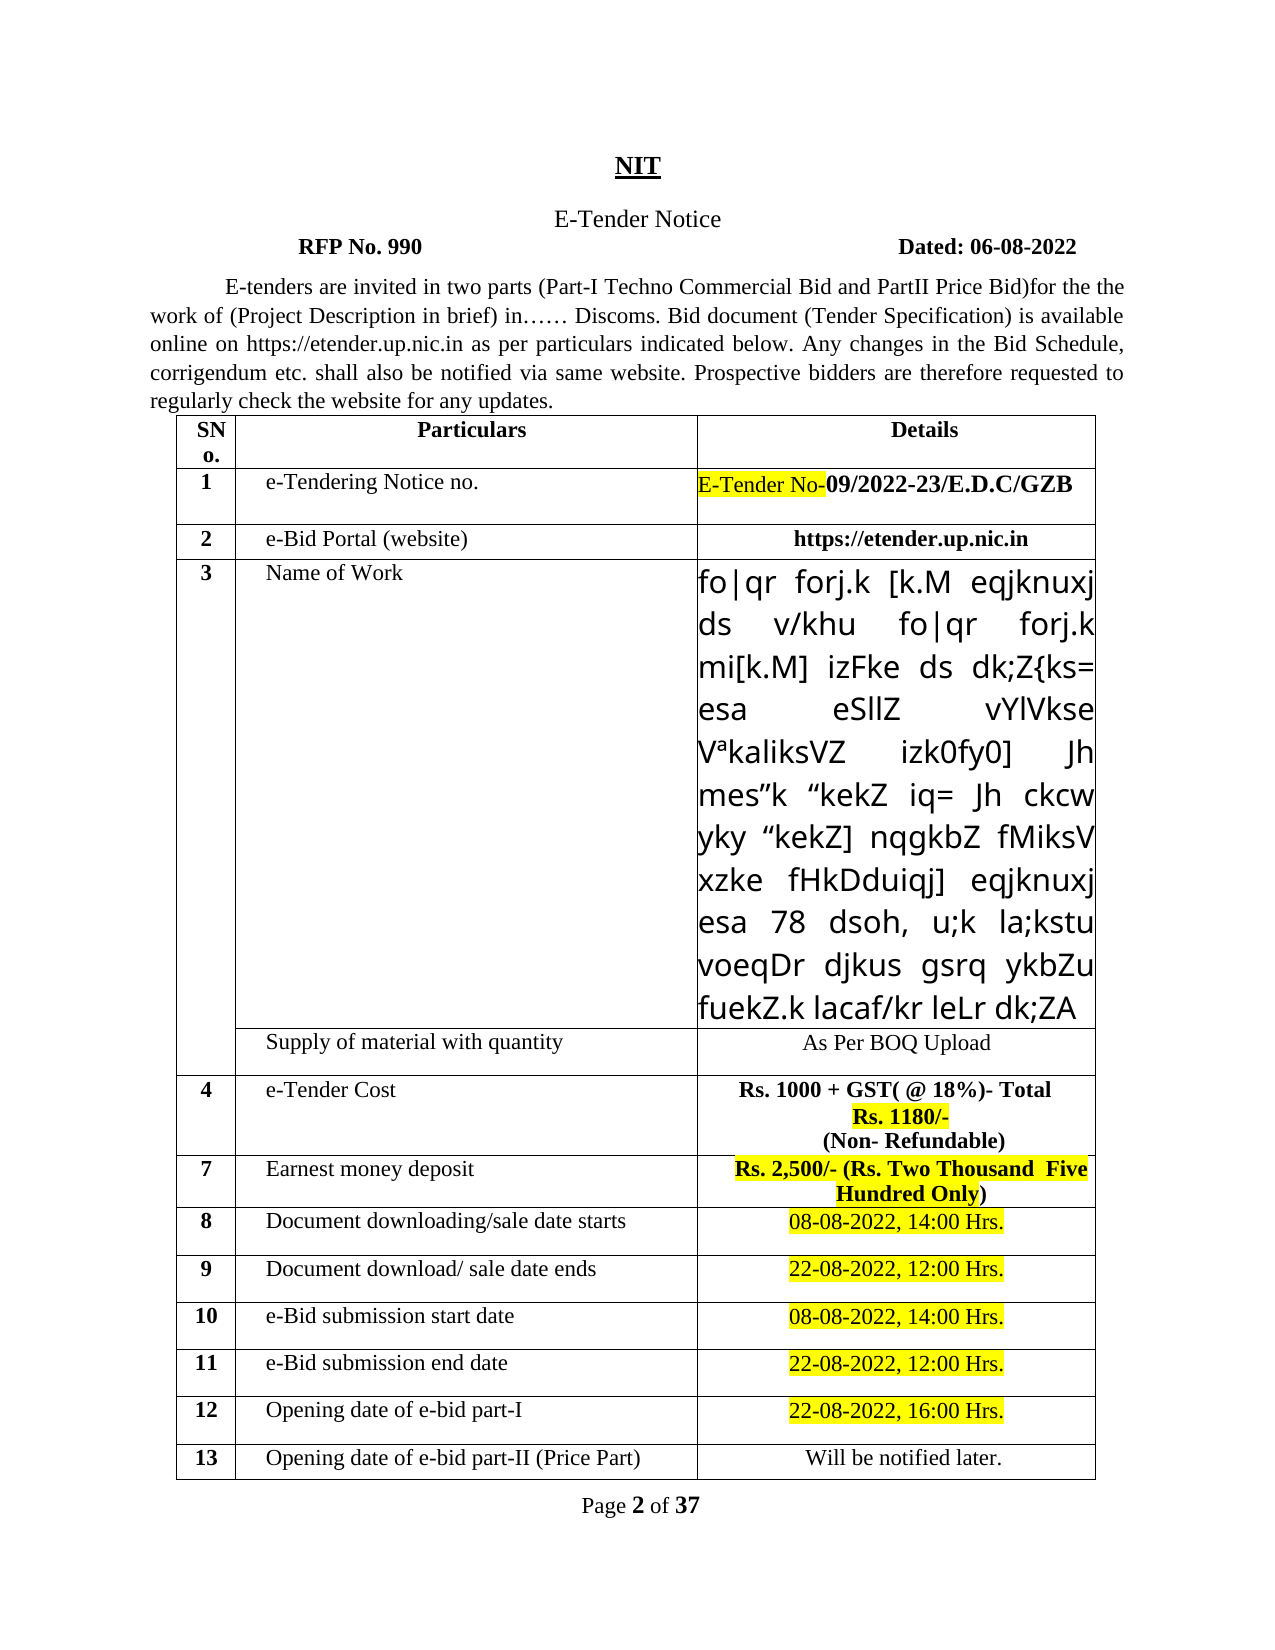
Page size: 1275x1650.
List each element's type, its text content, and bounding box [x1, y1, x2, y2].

table_cell e-Tendering Notice no. [236, 469, 697, 524]
table_cell e-Tender Cost [236, 1076, 697, 1154]
table_cell https://etender.up.nic.in [698, 525, 1095, 558]
table_cell 11 [177, 1350, 235, 1396]
table_cell Rs. 2,500/- (Rs. Two Thousand Five Hundred Only) [979, 1156, 1095, 1207]
table_cell As Per BOQ Upload [698, 1029, 1095, 1075]
table_cell e-Bid submission start date [236, 1303, 697, 1349]
table_cell Earnest money deposit [236, 1156, 697, 1207]
table_cell 8 [177, 1208, 235, 1254]
table_cell Rs. 1000 + GST( @ 18%)- Total Rs. 1180/- (Non- Refundable) [698, 1076, 1095, 1154]
table_cell e-Bid Portal (website) [236, 525, 697, 558]
table_cell 22-08-2022, 16:00 Hrs. [698, 1397, 1095, 1443]
subtitle RFP No. 990 Dated: 06-08-2022 [150, 233, 1225, 259]
table_cell Will be notified later. [698, 1445, 1095, 1479]
table_cell fo|qr forj.k [k.M eqjknuxj ds v/khu fo|qr forj.k mi[k.M] izFke ds dk;Z{ks= esa eSllZ vYlVkse VªkaliksVZ izk0fy0] Jh mes”k “kekZ iq= Jh ckcw yky “kekZ] nqgkbZ fMiksV xzke fHkDduiqj] eqjknuxj esa 78 dsoh, u;k la;kstu voeqDr djkus gsrq ykbZu fuekZ.k lacaf/kr leLr dk;ZA [698, 560, 1095, 1028]
table_cell 12 [177, 1397, 235, 1443]
table_cell 22-08-2022, 12:00 Hrs. [698, 1256, 1095, 1302]
table_header Particulars [236, 416, 697, 468]
table_cell Opening date of e-bid part-II (Price Part) [236, 1445, 697, 1479]
table_cell 9 [177, 1256, 235, 1302]
table_cell 22-08-2022, 12:00 Hrs. [698, 1350, 1095, 1396]
table_cell Document downloading/sale date starts [236, 1208, 697, 1254]
table_cell 08-08-2022, 14:00 Hrs. [698, 1303, 1095, 1349]
table_cell 7 [177, 1156, 235, 1207]
table_cell Name of Work [236, 560, 697, 1028]
table_cell Rs. 2,500/- (Rs. Two Thousand Five Hundred Only) [698, 1156, 836, 1207]
table_cell 3 [177, 560, 235, 1075]
table_cell 08-08-2022, 14:00 Hrs. [698, 1208, 1095, 1254]
table_cell E-Tender No-09/2022-23/E.D.C/GZB [698, 469, 1095, 524]
table_cell Document download/ sale date ends [236, 1256, 697, 1302]
subtitle E-Tender Notice [251, 204, 1024, 233]
table_cell Opening date of e-bid part-I [236, 1397, 697, 1443]
table_cell 2 [177, 525, 235, 558]
table_cell e-Bid submission end date [236, 1350, 697, 1396]
table_header SN o. [177, 416, 235, 468]
table_cell 1 [177, 469, 235, 524]
table_cell 13 [177, 1445, 235, 1479]
text E-tenders are invited in two parts (Part-I Techno Commercial Bid and PartII Price Bid)for the the work of (Project Description in brief) in…… Discoms. Bid document (Tender Specification) is available online on https://etender.up.nic.in as per particulars indicated below. Any changes in the Bid Schedule, corrigendum etc. shall also be notified via same website. Prospective bidders are therefore requested to regularly check the website for any updates. [150, 273, 1126, 413]
table_cell Supply of material with quantity [236, 1029, 697, 1075]
text NIT [251, 150, 1024, 180]
table_cell 4 [177, 1076, 235, 1154]
table_cell 10 [177, 1303, 235, 1349]
table_header Details [698, 416, 1095, 468]
